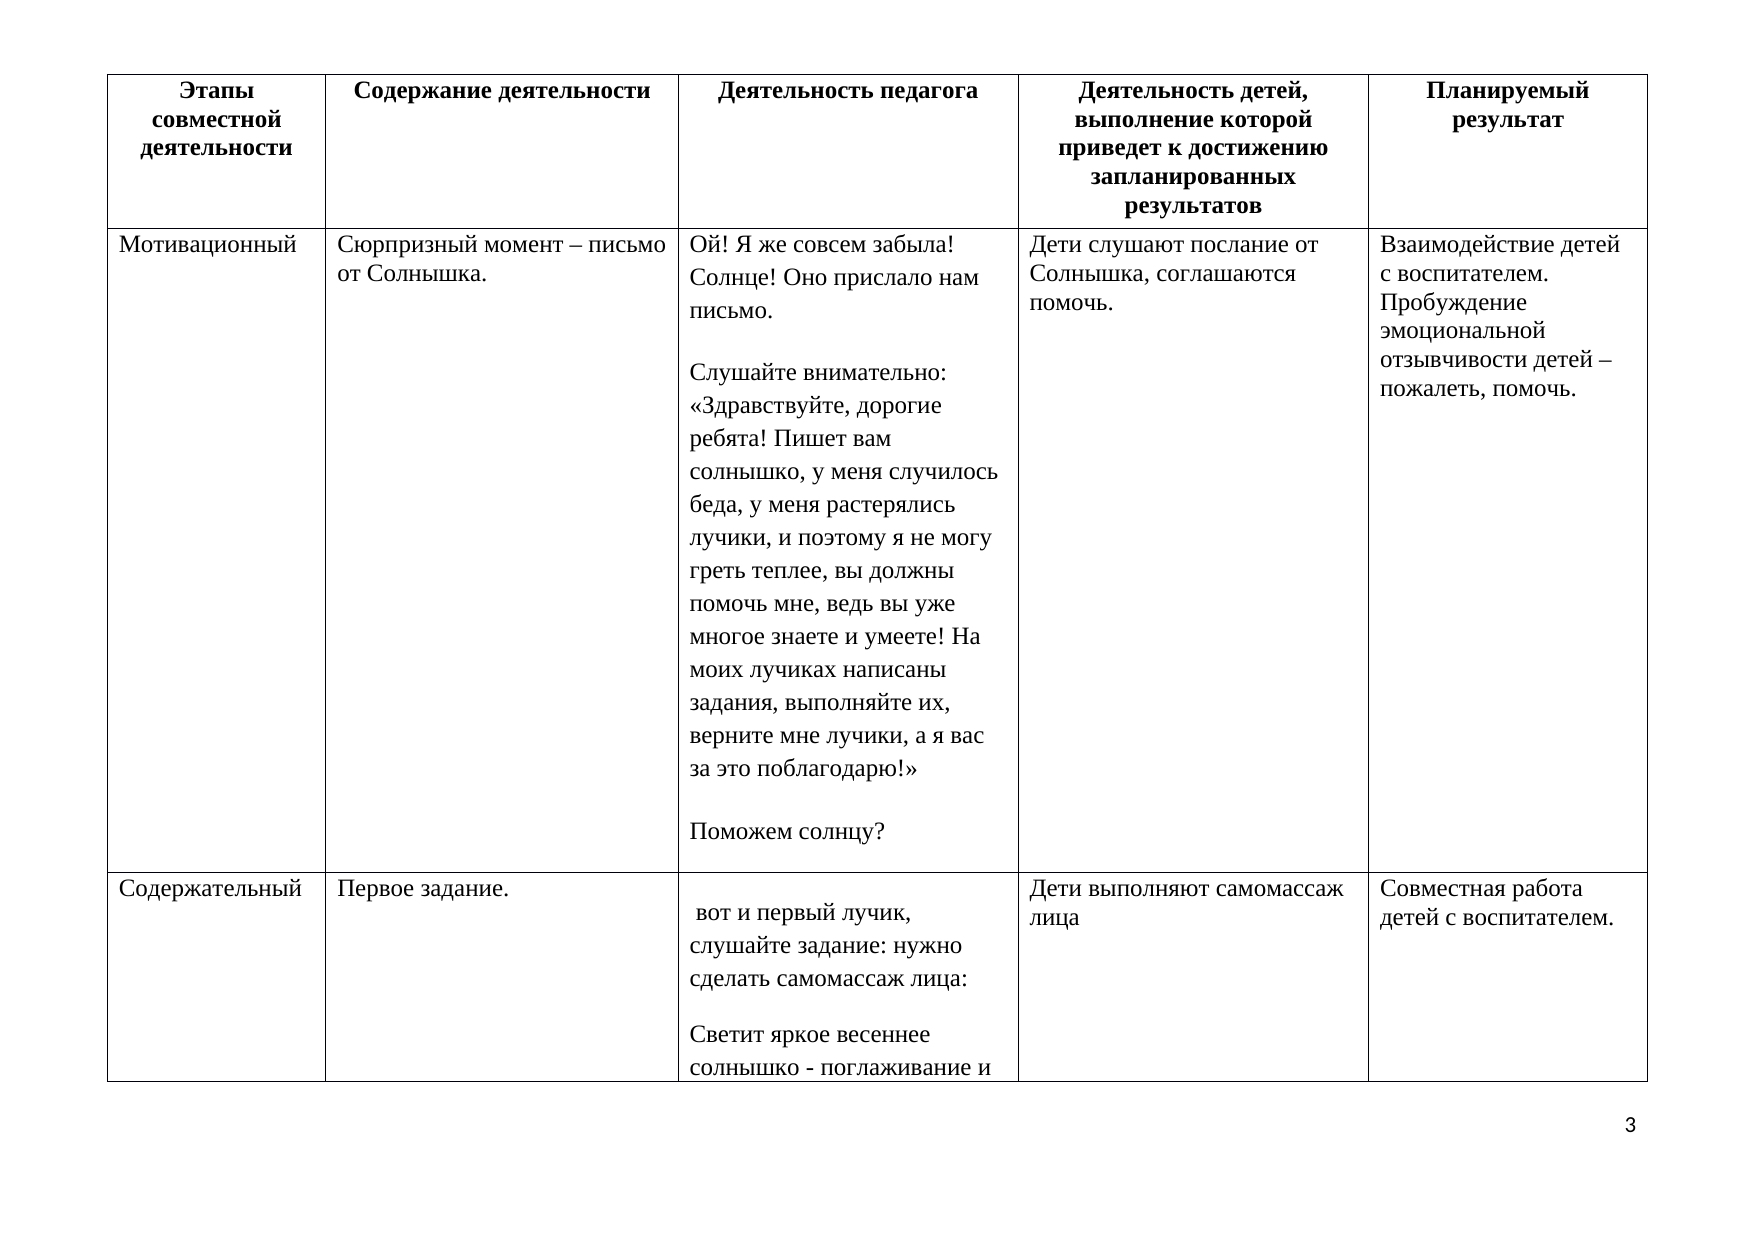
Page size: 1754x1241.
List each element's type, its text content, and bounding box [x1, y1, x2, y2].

table_header Планируемый результат [1369, 75, 1647, 228]
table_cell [679, 873, 1018, 1081]
table_header Содержание деятельности [326, 75, 678, 228]
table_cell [1369, 873, 1647, 1081]
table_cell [1019, 873, 1368, 1081]
table_header Деятельность педагога [679, 75, 1018, 228]
table_cell Мотивационный [108, 229, 325, 872]
table_header Этапы совместной деятельности [108, 75, 325, 228]
table_cell Сюрпризный момент – письмо от Солнышка. [326, 229, 678, 872]
table_cell Ой! Я же совсем забыла! Солнце! Оно прислало нам письмо. Слушайте внимательно: «Здравствуйте, дорогие ребята! Пишет вам солнышко, у меня случилось беда, у меня растерялись лучики, и поэтому я не могу греть теплее, вы должны помочь мне, ведь вы уже многое знаете и умеете! На моих лучиках написаны задания, выполняйте их, верните мне лучики, а я вас за это поблагодарю!» Поможем солнцу? [679, 229, 1018, 872]
table_cell Первое задание. [326, 873, 678, 1081]
table_cell Содержательный [108, 873, 325, 1081]
table_cell Дети слушают послание от Солнышка, соглашаются помочь. [1019, 229, 1368, 872]
table_cell Взаимодействие детей с воспитателем. Пробуждение эмоциональной отзывчивости детей – пожалеть, помочь. [1369, 229, 1647, 872]
table_header Деятельность детей, выполнение которой приведет к достижению запланированных результатов [1019, 75, 1368, 228]
